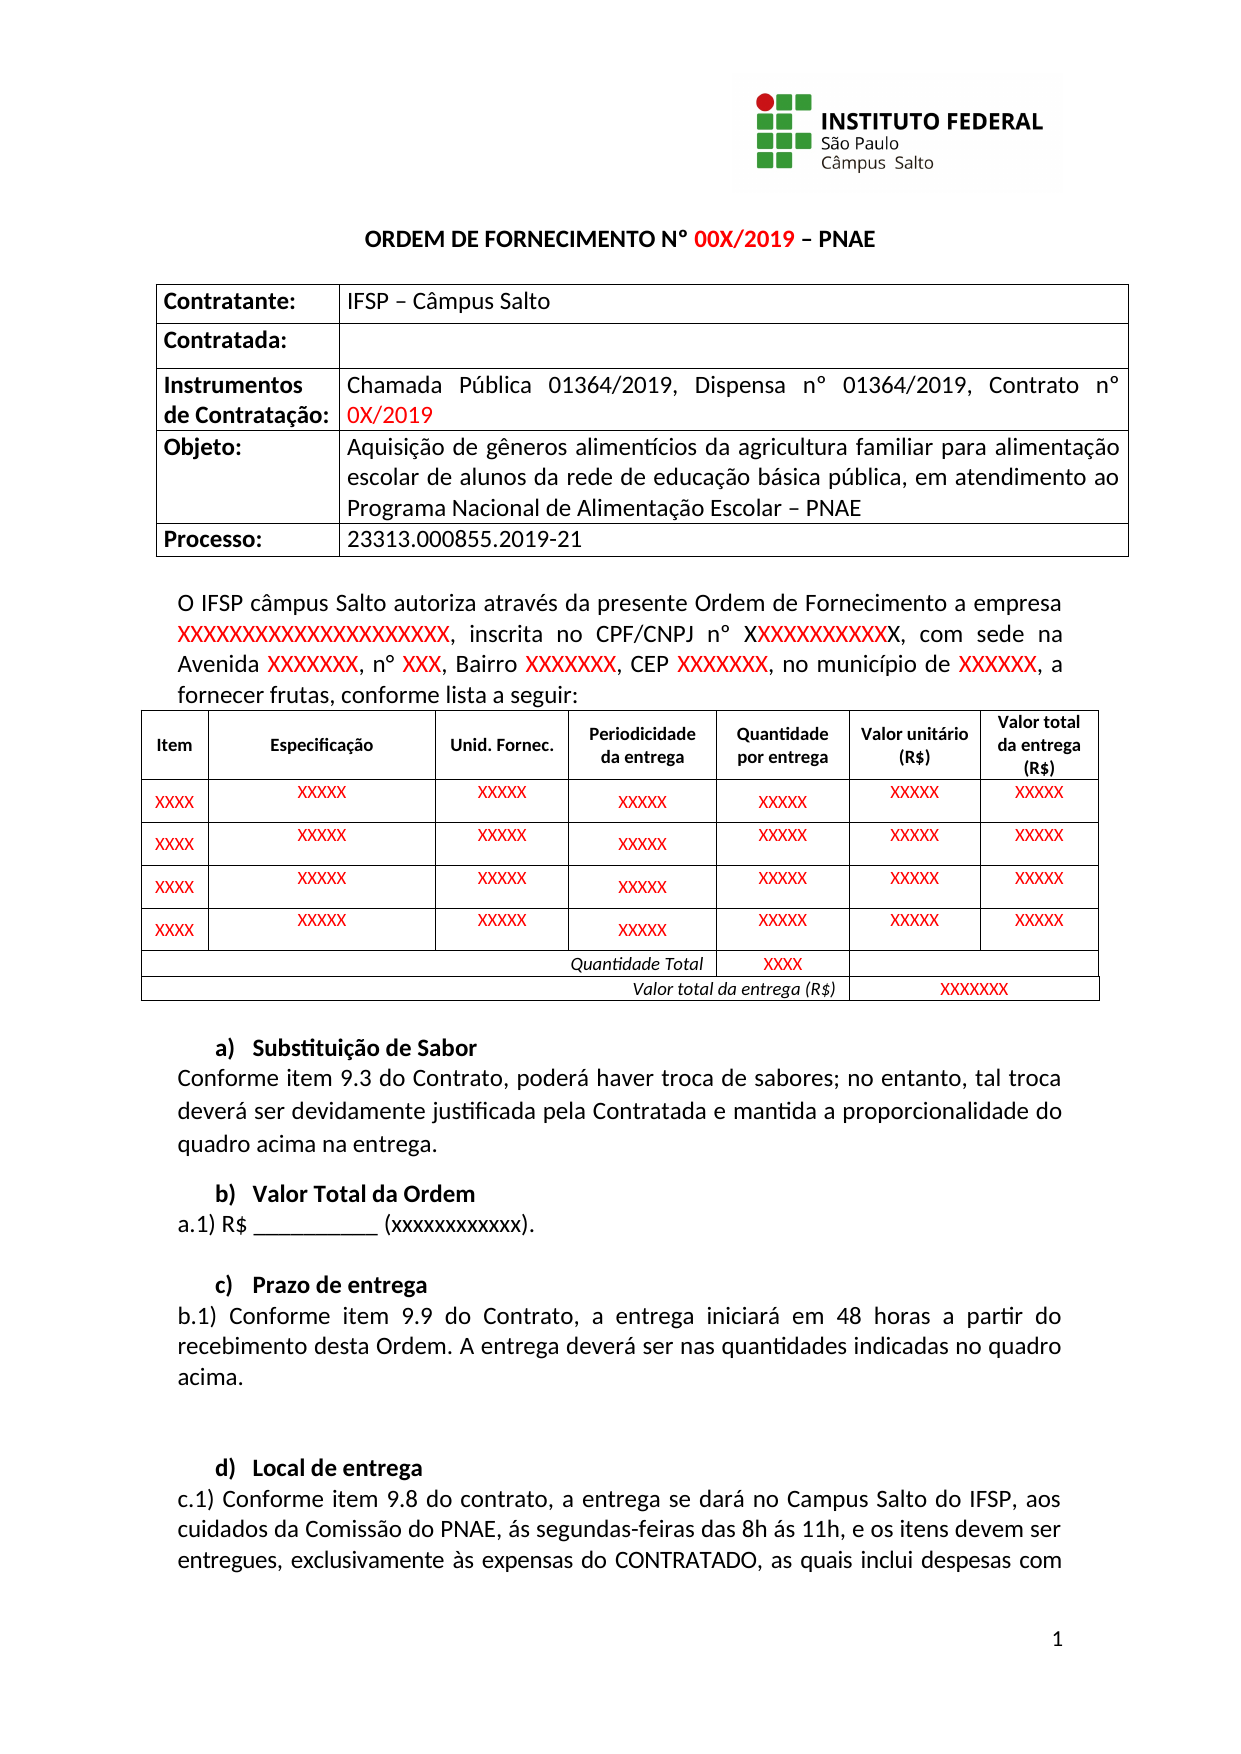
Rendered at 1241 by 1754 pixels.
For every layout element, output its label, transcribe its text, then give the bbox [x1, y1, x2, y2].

table_cell Aquisição de gêneros alimentícios da agricultura familiar para alimentação escolar de alunos da rede de educação básica pública, em atendimento ao Programa Nacional de Alimentação Escolar – PNAE [340, 431, 1128, 523]
table_cell Chamada Pública 01364/2019, Dispensa nº 01364/2019, Contrato nº 0X/2019 [340, 369, 1128, 430]
table_cell XXXXX [569, 780, 716, 822]
table_cell XXXXX [850, 909, 980, 950]
table_cell XXXXX [981, 780, 1098, 822]
table_cell [850, 951, 1098, 976]
table_header Item [142, 711, 208, 779]
table_cell XXXXX [569, 909, 716, 950]
table_cell Contratada: [157, 324, 339, 368]
table_header Contratante: [157, 285, 339, 323]
table_cell Processo: [157, 524, 339, 556]
text a.1) R$ __________ (xxxxxxxxxxxx). [177, 1208, 1063, 1239]
table_cell XXXXX [717, 909, 849, 950]
table_cell Instrumentos de Contratação: [157, 369, 339, 430]
list Prazo de entrega [215, 1269, 1063, 1300]
table_cell XXXXX [209, 866, 435, 907]
table_header Periodicidade da entrega [569, 711, 716, 779]
table_cell Valor total da entrega (R$) [142, 977, 849, 1000]
table_cell XXXX [142, 823, 208, 865]
table_header IFSP – Câmpus Salto [340, 285, 1128, 323]
table_cell XXXXX [209, 823, 435, 865]
table_cell XXXXX [717, 866, 849, 907]
list Substituição de Sabor [215, 1032, 1063, 1062]
table_cell XXXXX [436, 780, 568, 822]
table_cell XXXXX [569, 823, 716, 865]
text Conforme item 9.3 do Contrato, poderá haver troca de sabores; no entanto, tal troca deverá ser devidamente justificada pela Contratada e mantida a proporcionalidade do quadro acima na entrega. [177, 1062, 1063, 1159]
list Local de entrega [215, 1452, 1063, 1483]
table_cell XXXX [142, 866, 208, 907]
table_cell XXXXX [209, 780, 435, 822]
table_header Especificação [209, 711, 435, 779]
text ORDEM DE FORNECIMENTO Nº 00X/2019 – PNAE [177, 223, 1063, 253]
text O IFSP câmpus Salto autoriza através da presente Ordem de Fornecimento a empresa XXXXXXXXXXXXXXXXXXXXX, inscrita no CPF/CNPJ nº XXXXXXXXXXXX, com sede na Avenida XXXXXXX, n° XXX, Bairro XXXXXXX, CEP XXXXXXX, no município de XXXXXX, a fornecer frutas, conforme lista a seguir: [177, 587, 1063, 709]
table_header Valor unitário (R$) [850, 711, 980, 779]
table_cell XXXXX [717, 823, 849, 865]
list Valor Total da Ordem [215, 1178, 1063, 1208]
table_cell XXXX [142, 780, 208, 822]
table_cell 23313.000855.2019-21 [340, 524, 1128, 556]
table_cell XXXXX [981, 823, 1098, 865]
table_cell XXXX [717, 951, 849, 976]
table_header Quantidade por entrega [717, 711, 849, 779]
table_cell XXXXX [436, 823, 568, 865]
table_cell XXXXX [981, 866, 1098, 907]
table_cell XXXXX [850, 780, 980, 822]
text b.1) Conforme item 9.9 do Contrato, a entrega iniciará em 48 horas a partir do recebimento desta Ordem. A entrega deverá ser nas quantidades indicadas no quadro acima. [177, 1300, 1063, 1391]
table_header Unid. Fornec. [436, 711, 568, 779]
table_cell XXXXX [850, 866, 980, 907]
table_cell Objeto: [157, 431, 339, 523]
table_cell XXXXX [981, 909, 1098, 950]
table_cell XXXXX [569, 866, 716, 907]
picture [731, 73, 1064, 193]
table_cell XXXXXXX [850, 977, 1099, 1000]
table_cell XXXXX [209, 909, 435, 950]
table_cell Quantidade Total [142, 951, 716, 976]
table_cell XXXX [142, 909, 208, 950]
table_cell XXXXX [436, 909, 568, 950]
table_cell [340, 324, 1128, 368]
table_cell XXXXX [436, 866, 568, 907]
table_cell XXXXX [717, 780, 849, 822]
table_cell XXXXX [850, 823, 980, 865]
table_header Valor total da entrega (R$) [981, 711, 1098, 779]
